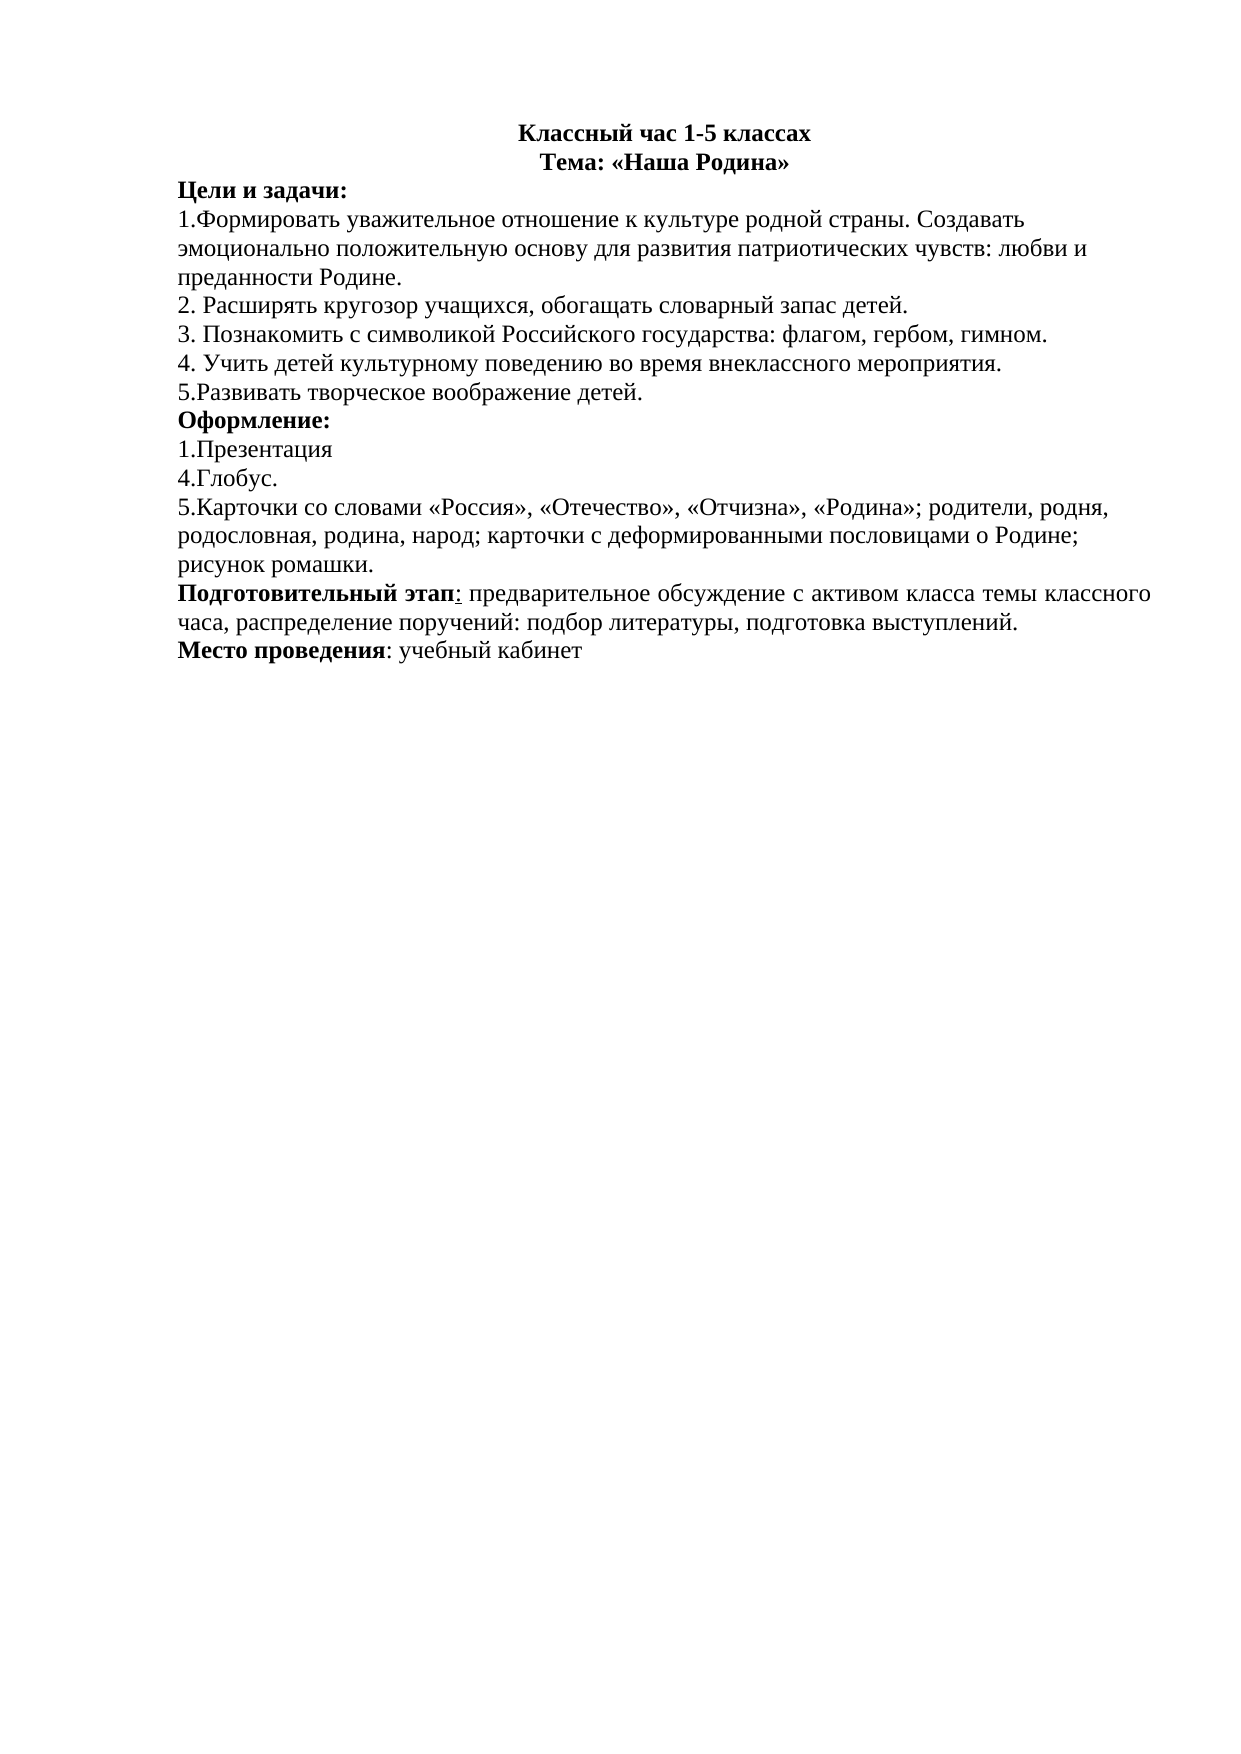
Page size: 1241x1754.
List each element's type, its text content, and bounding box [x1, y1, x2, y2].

text Тема: «Наша Родина» [177, 147, 1152, 176]
text Подготовительный этап: предварительное обсуждение с активом класса темы классного часа, распределение поручений: подбор литературы, подготовка выступлений. [177, 578, 1152, 636]
text Оформление: [177, 406, 1152, 434]
text 4. Учить детей культурному поведению во время внеклассного мероприятия. [177, 348, 1152, 377]
text 5.Карточки со словами «Россия», «Отечество», «Отчизна», «Родина»; родители, родня, родословная, родина, народ; карточки с деформированными пословицами о Родине; рисунок ромашки. [177, 492, 1152, 578]
text 3. Познакомить с символикой Российского государства: флагом, гербом, гимном. [177, 319, 1152, 348]
text 4.Глобус. [177, 463, 1152, 492]
text 5.Развивать творческое воображение детей. [177, 377, 1152, 406]
text 2. Расширять кругозор учащихся, обогащать словарный запас детей. [177, 291, 1152, 319]
text Место проведения: учебный кабинет [177, 636, 1152, 664]
text Цели и задачи: [177, 176, 1152, 204]
text 1.Формировать уважительное отношение к культуре родной страны. Создавать эмоционально положительную основу для развития патриотических чувств: любви и преданности Родине. [177, 204, 1152, 291]
text 1.Презентация [177, 434, 1152, 463]
text Классный час 1-5 классах [177, 118, 1152, 147]
